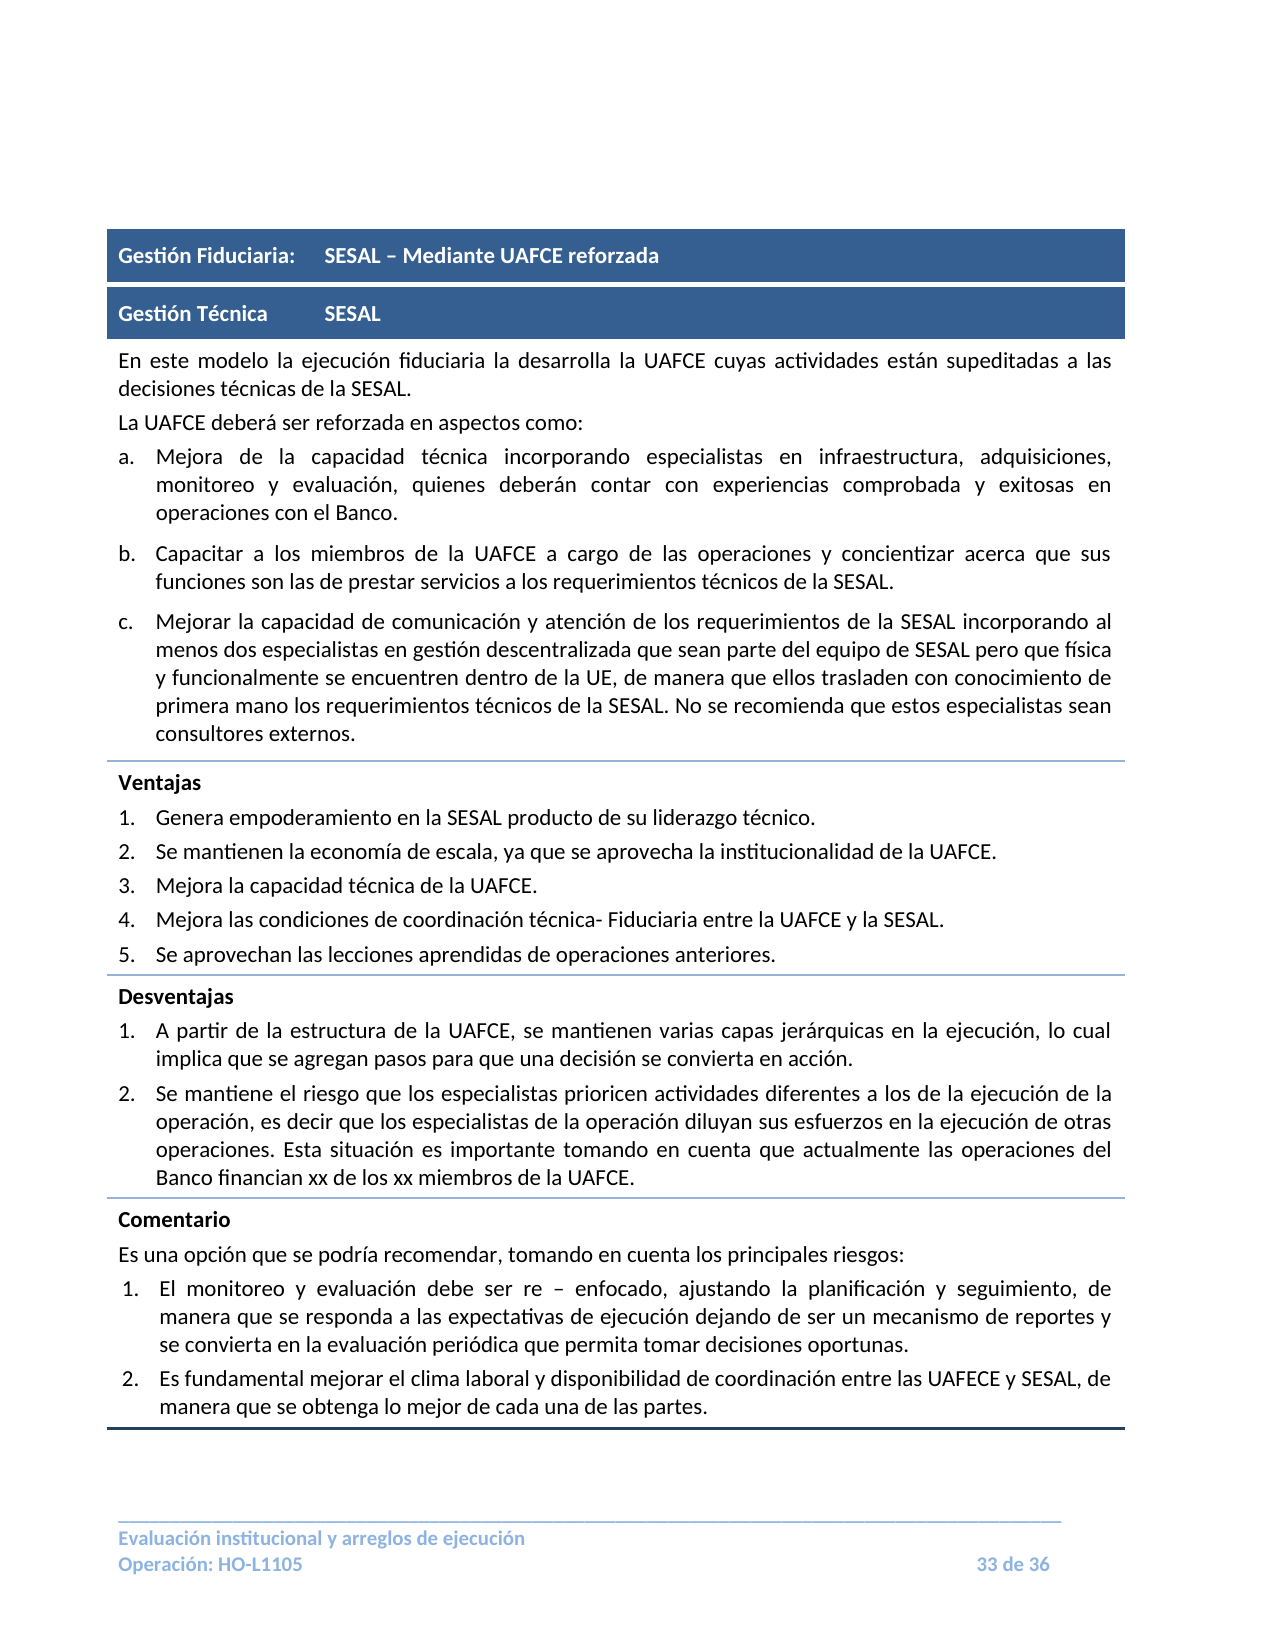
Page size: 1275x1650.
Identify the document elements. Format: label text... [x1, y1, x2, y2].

table_cell En este modelo la ejecución fiduciaria la desarrolla la UAFCE cuyas actividades están supeditadas a las decisiones técnicas de la SESAL. La UAFCE deberá ser reforzada en aspectos como: Mejora de la capacidad técnica incorporando especialistas en infraestructura, adquisiciones, monitoreo y evaluación, quienes deberán contar con experiencias comprobada y exitosas en operaciones con el Banco. Capacitar a los miembros de la UAFCE a cargo de las operaciones y concientizar acerca que sus funciones son las de prestar servicios a los requerimientos técnicos de la SESAL. Mejorar la capacidad de comunicación y atención de los requerimientos de la SESAL incorporando al menos dos especialistas en gestión descentralizada que sean parte del equipo de SESAL pero que física y funcionalmente se encuentren dentro de la UE, de manera que ellos trasladen con conocimiento de primera mano los requerimientos técnicos de la SESAL. No se recomienda que estos especialistas sean consultores externos. [107, 340, 1125, 760]
table_cell Comentario Es una opción que se podría recomendar, tomando en cuenta los principales riesgos: El monitoreo y evaluación debe ser re – enfocado, ajustando la planificación y seguimiento, de manera que se responda a las expectativas de ejecución dejando de ser un mecanismo de reportes y se convierta en la evaluación periódica que permita tomar decisiones oportunas. Es fundamental mejorar el clima laboral y disponibilidad de coordinación entre las UAFECE y SESAL, de manera que se obtenga lo mejor de cada una de las partes. [107, 1199, 1125, 1427]
table_cell Desventajas A partir de la estructura de la UAFCE, se mantienen varias capas jerárquicas en la ejecución, lo cual implica que se agregan pasos para que una decisión se convierta en acción. Se mantiene el riesgo que los especialistas prioricen actividades diferentes a los de la ejecución de la operación, es decir que los especialistas de la operación diluyan sus esfuerzos en la ejecución de otras operaciones. Esta situación es importante tomando en cuenta que actualmente las operaciones del Banco financian xx de los xx miembros de la UAFCE. [107, 976, 1125, 1197]
table_cell Gestión Técnica [107, 287, 313, 339]
table_cell Ventajas Genera empoderamiento en la SESAL producto de su liderazgo técnico. Se mantienen la economía de escala, ya que se aprovecha la institucionalidad de la UAFCE. Mejora la capacidad técnica de la UAFCE. Mejora las condiciones de coordinación técnica- Fiduciaria entre la UAFCE y la SESAL. Se aprovechan las lecciones aprendidas de operaciones anteriores. [107, 762, 1125, 974]
table_cell SESAL [313, 287, 1125, 339]
table_header Gestión Fiduciaria: [107, 229, 313, 282]
table_header SESAL – Mediante UAFCE reforzada [313, 229, 1125, 282]
